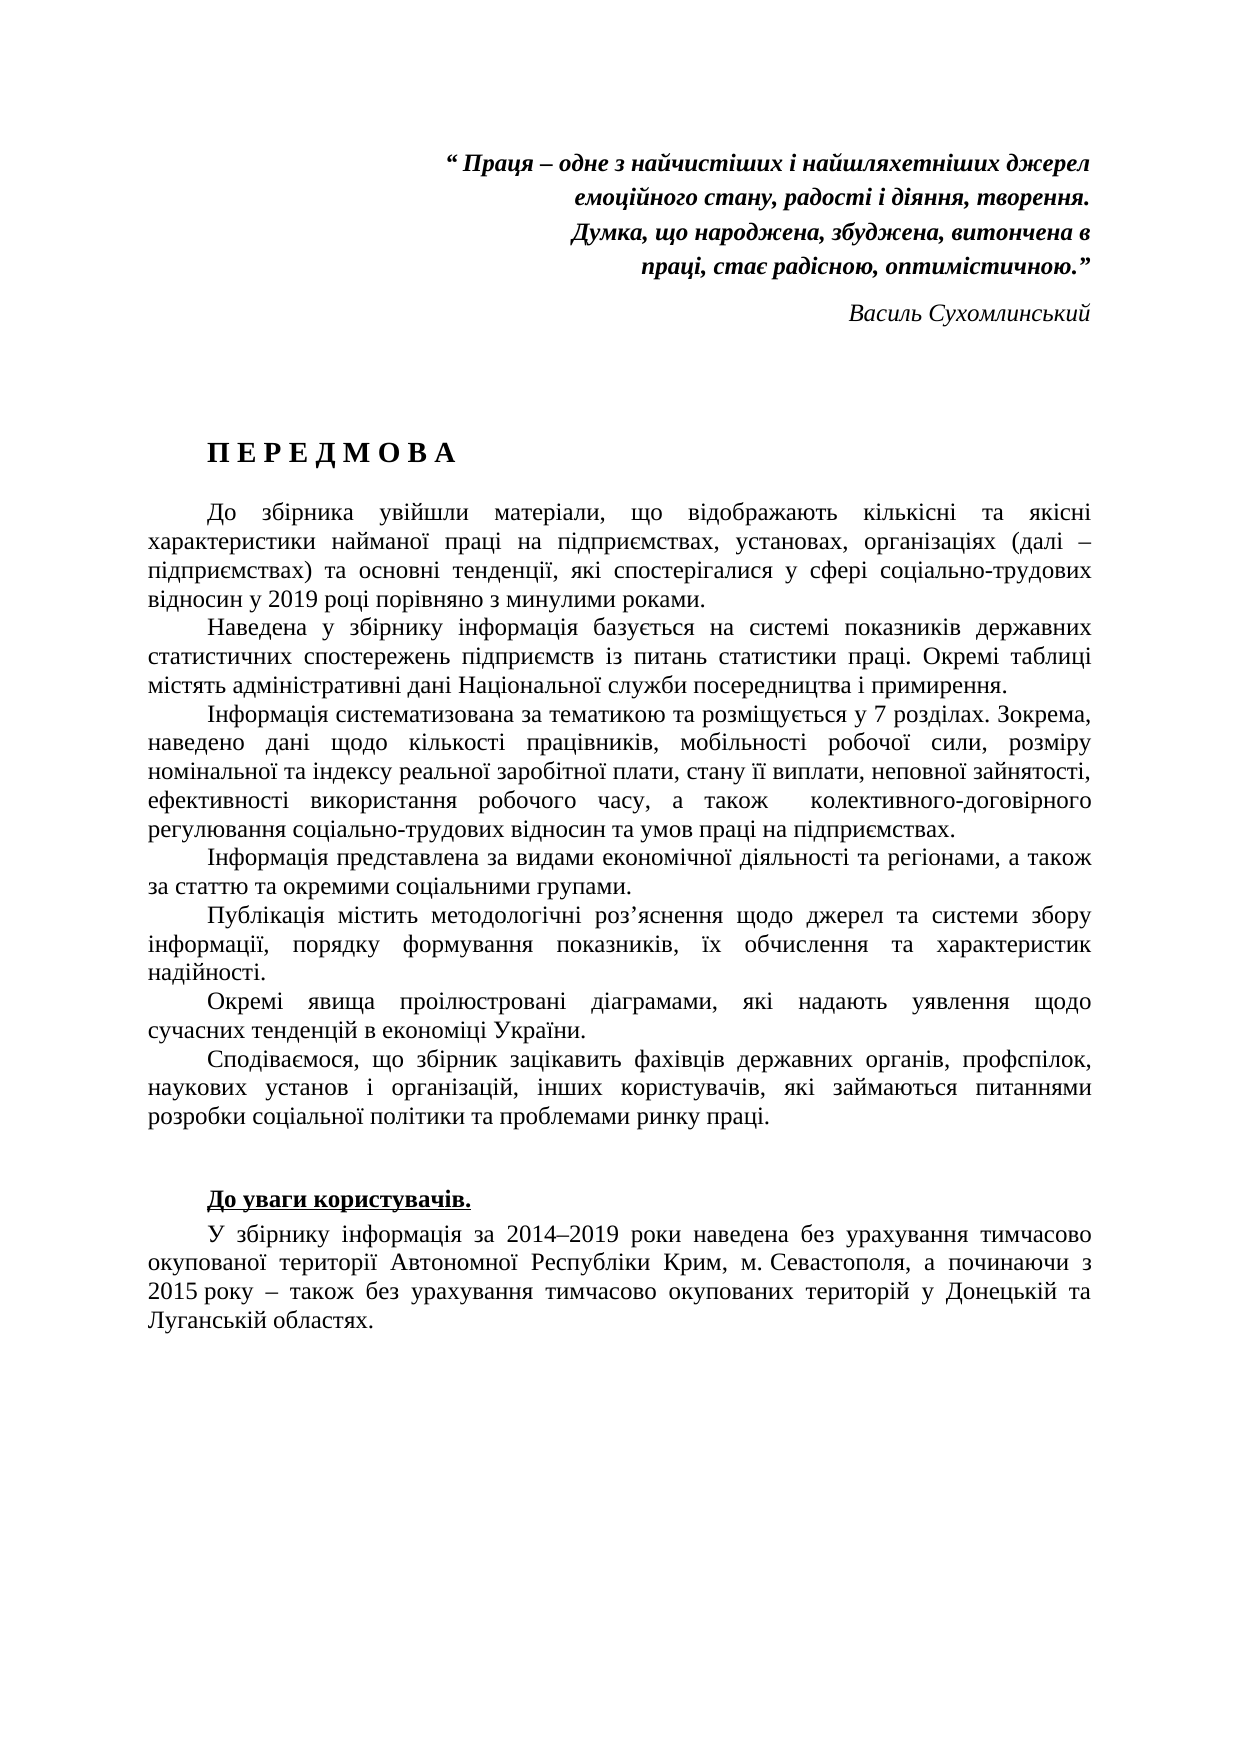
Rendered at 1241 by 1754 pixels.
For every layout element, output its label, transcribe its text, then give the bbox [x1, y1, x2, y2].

text Інформація представлена за видами економічної діяльності та регіонами, а також за статтю та окремими соціальними групами. [148, 842, 1092, 900]
text До збірника увійшли матеріали, що відображають кількісні та якісні характеристики найманої праці на підприємствах, установах, організаціях (далі – підприємствах) та основні тенденції, які спостерігалися у сфері соціально-трудових відносин у 2019 році порівняно з минулими роками. [148, 497, 1092, 612]
text Сподіваємося, що збірник зацікавить фахівців державних органів, профспілок, наукових установ і організацій, інших користувачів, які займаються питаннями розробки соціальної політики та проблемами ринку праці. [148, 1044, 1092, 1130]
text Публікація містить методологічні роз’яснення щодо джерел та системи збору інформації, порядку формування показників, їх обчислення та характеристик надійності. [148, 900, 1092, 986]
text Василь Сухомлинський [148, 298, 1093, 327]
text Інформація систематизована за тематикою та розміщується у 7 розділах. Зокрема, наведено дані щодо кількості працівників, мобільності робочої сили, розміру номінальної та індексу реальної заробітної плати, стану її виплати, неповної зайнятості, ефективності використання робочого часу, а також колективного-договірного регулювання соціально-трудових відносин та умов праці на підприємствах. [148, 699, 1092, 842]
text П Е Р Е Д М О В А [148, 435, 1092, 469]
text У збірнику інформація за 2014–2019 роки наведена без урахування тимчасово окупованої території Автономної Республіки Крим, м. Севастополя, а починаючи з 2015 року – також без урахування тимчасово окупованих територій у Донецькій та Луганській областях. [148, 1219, 1092, 1334]
text “ Праця – одне з найчистіших і найшляхетніших джерел емоційного стану, радості і діяння, творення. Думка, що народжена, збуджена, витончена в праці, стає радісною, оптимістичною.” [443, 148, 1093, 280]
text Окремі явища проілюстровані діаграмами, які надають уявлення щодо сучасних тенденцій в економіці України. [148, 986, 1092, 1044]
text До уваги користувачів. [148, 1184, 1092, 1212]
text Наведена у збірнику інформація базується на системі показників державних статистичних спостережень підприємств із питань статистики праці. Окремі таблиці містять адміністративні дані Національної служби посередництва і примирення. [148, 612, 1092, 699]
